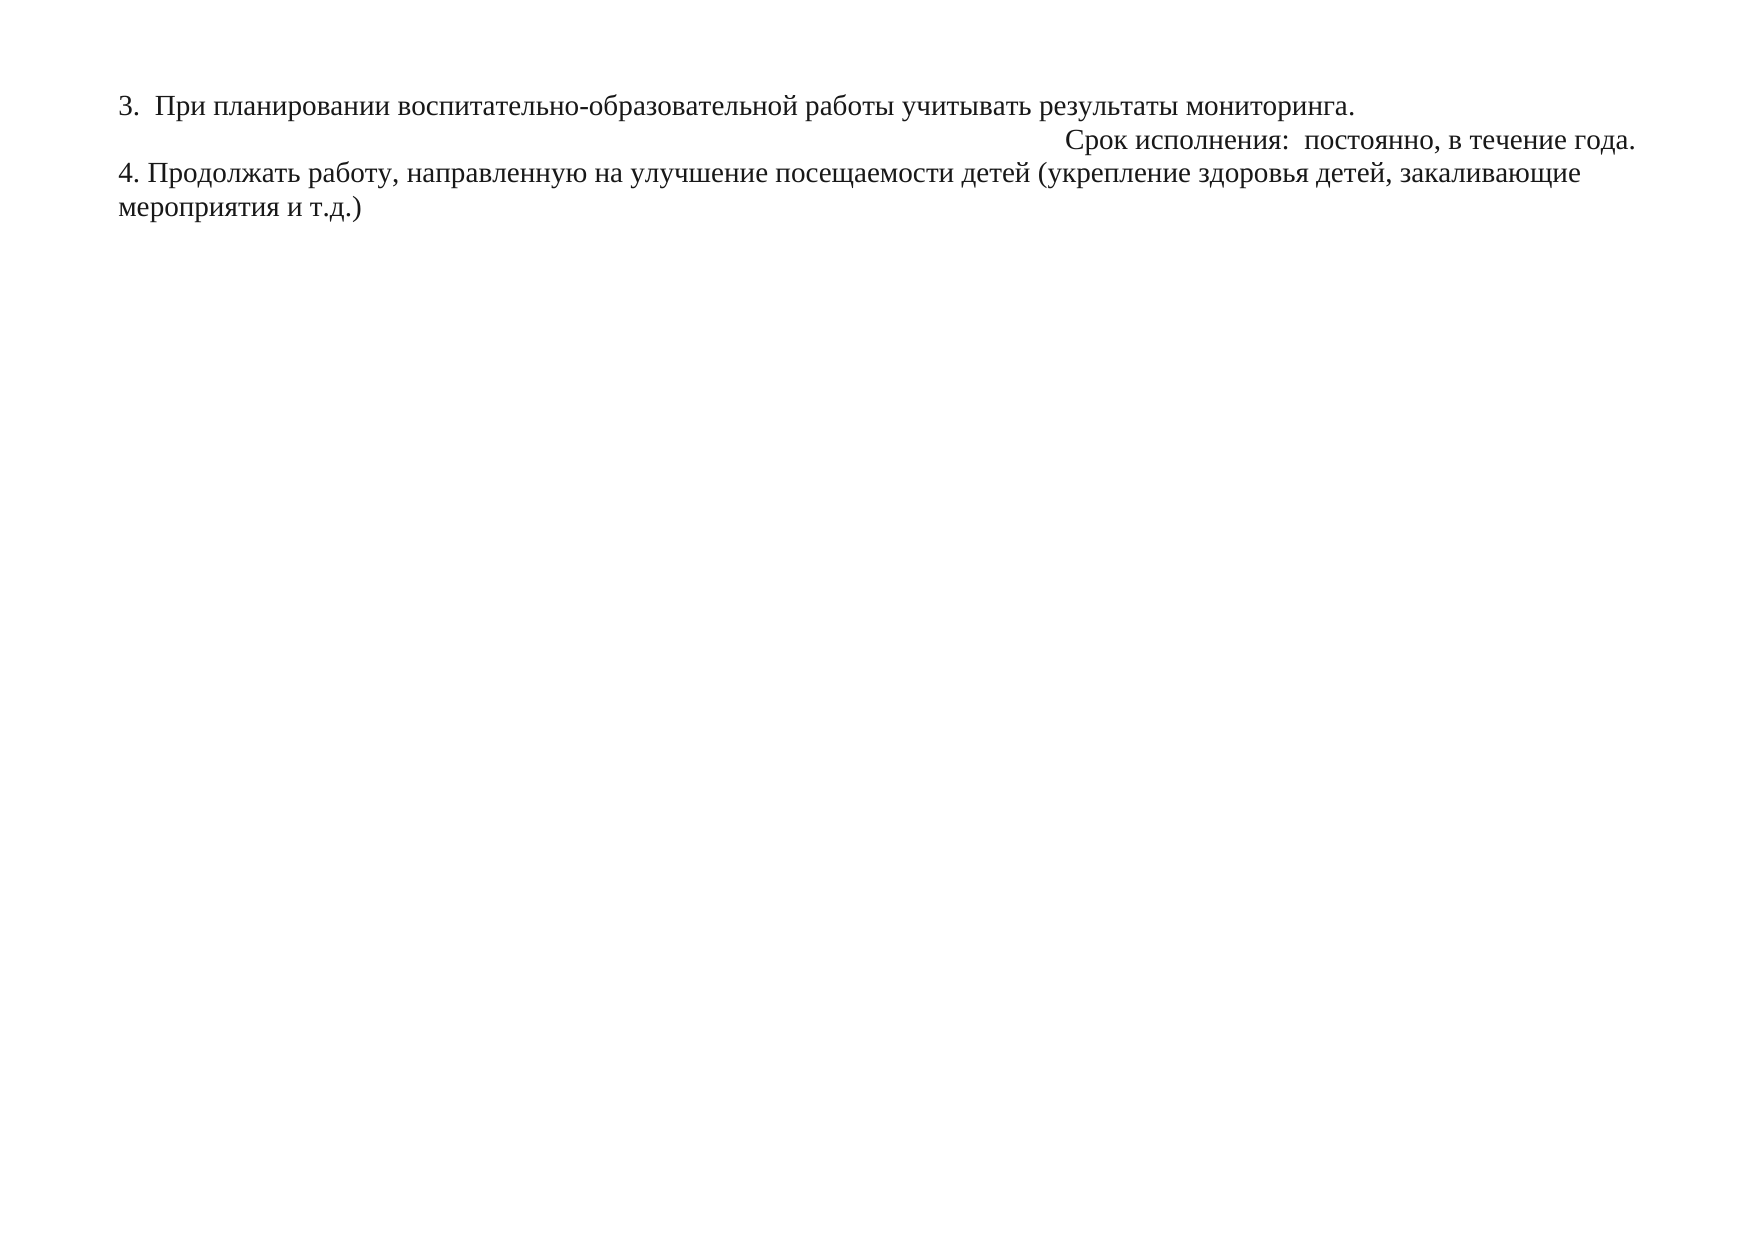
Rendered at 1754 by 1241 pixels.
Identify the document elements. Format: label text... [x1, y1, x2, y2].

text 4. Продолжать работу, направленную на улучшение посещаемости детей (укрепление здоровья детей, закаливающие мероприятия и т.д.) [118, 156, 1636, 223]
text 3. При планировании воспитательно-образовательной работы учитывать результаты мониторинга. [118, 88, 1636, 122]
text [118, 122, 1636, 156]
